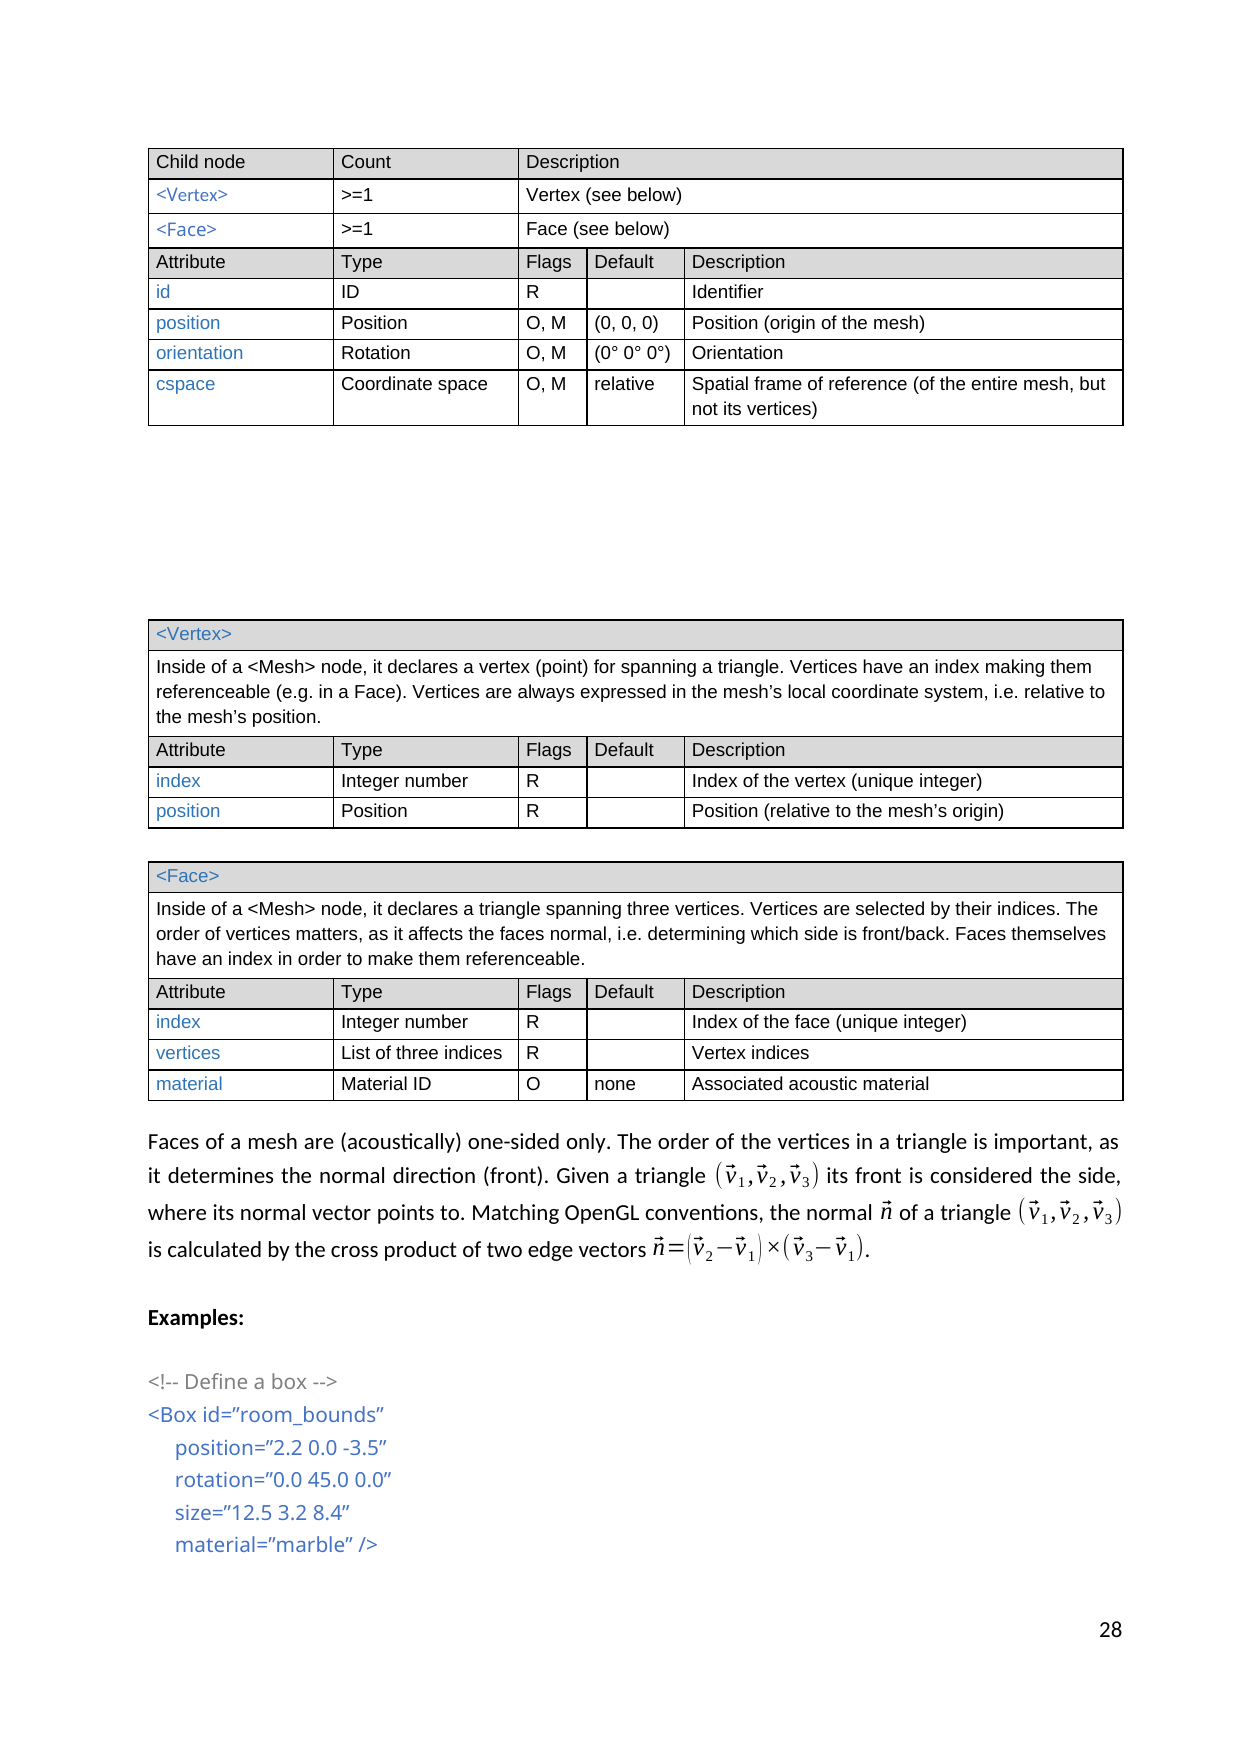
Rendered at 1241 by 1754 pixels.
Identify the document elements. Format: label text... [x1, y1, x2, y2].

table_cell Type [334, 249, 518, 278]
table_cell R [519, 1010, 586, 1038]
table_cell Attribute [149, 737, 333, 766]
table_cell index [149, 1010, 333, 1038]
table_cell Material ID [334, 1071, 518, 1099]
table_cell Count [334, 149, 518, 178]
table_cell [588, 768, 684, 797]
table_cell Rotation [334, 340, 518, 369]
table_cell id [149, 279, 333, 308]
table_cell ID [334, 279, 518, 308]
table_cell position [149, 798, 333, 827]
table_cell material [149, 1071, 333, 1099]
table_cell orientation [149, 340, 333, 369]
table_header <Vertex> [149, 621, 1122, 650]
table_cell Flags [519, 249, 586, 278]
text Faces of a mesh are (acoustically) one-sided only. The order of the vertices in a triangle is important, as it determines the normal direction (front). Given a triangle its front is considered the side, where its normal vector points to. Matching OpenGL conventions, the normal of a triangle is calculated by the cross product of two edge vectors . [148, 1127, 1122, 1267]
table_cell Coordinate space [334, 371, 518, 424]
table_cell O [519, 1071, 586, 1099]
table_cell [588, 798, 684, 827]
table_cell Default [588, 979, 684, 1008]
table_cell Position [334, 798, 518, 827]
table_cell vertices [149, 1040, 333, 1069]
table_cell Vertex (see below) [519, 180, 1122, 213]
table_cell Inside of a <Mesh> node, it declares a vertex (point) for spanning a triangle. Vertices have an index making them referenceable (e.g. in a Face). Vertices are always expressed in the mesh’s local coordinate system, i.e. relative to the mesh’s position. [149, 651, 1122, 736]
table_cell Description [685, 979, 1122, 1008]
text Examples: [148, 1303, 1122, 1331]
text <Box id=”room_bounds” [148, 1400, 1122, 1428]
table_cell Index of the vertex (unique integer) [685, 768, 1122, 797]
table_cell Flags [519, 737, 586, 766]
table_cell <Vertex> [149, 180, 333, 213]
table_cell Attribute [149, 979, 333, 1008]
table_cell O, M [519, 340, 586, 369]
table_cell index [149, 768, 333, 797]
text size=”12.5 3.2 8.4” material=”marble” /> [148, 1498, 1122, 1559]
table_cell Child node [149, 149, 333, 178]
table_cell Attribute [149, 249, 333, 278]
table_cell R [519, 768, 586, 797]
table_cell Position [334, 310, 518, 339]
table_cell Default [588, 737, 684, 766]
table_cell Identifier [685, 279, 1122, 308]
table_cell Orientation [685, 340, 1122, 369]
table_cell (0° 0° 0°) [588, 340, 684, 369]
table_cell >=1 [334, 180, 518, 213]
table_cell R [519, 798, 586, 827]
table_cell relative [588, 371, 684, 424]
table_cell Index of the face (unique integer) [685, 1010, 1122, 1038]
table_cell none [588, 1071, 684, 1099]
table_cell Vertex indices [685, 1040, 1122, 1069]
table_cell O, M [519, 310, 586, 339]
table_cell [588, 1040, 684, 1069]
table_cell Flags [519, 979, 586, 1008]
table_cell Default [588, 249, 684, 278]
table_cell cspace [149, 371, 333, 424]
table_cell >=1 [334, 214, 518, 247]
table_cell R [519, 1040, 586, 1069]
text position=”2.2 0.0 -3.5” [148, 1433, 1122, 1461]
table_cell Description [519, 149, 1122, 178]
table_cell O, M [519, 371, 586, 424]
table_cell Spatial frame of reference (of the entire mesh, but not its vertices) [685, 371, 1122, 424]
table_cell (0, 0, 0) [588, 310, 684, 339]
table_cell position [149, 310, 333, 339]
table_cell Type [334, 979, 518, 1008]
table_header <Face> [149, 863, 1122, 892]
table_cell <Face> [149, 214, 333, 247]
table_cell Inside of a <Mesh> node, it declares a triangle spanning three vertices. Vertices are selected by their indices. The order of vertices matters, as it affects the faces normal, i.e. determining which side is front/back. Faces themselves have an index in order to make them referenceable. [149, 893, 1122, 977]
table_cell Associated acoustic material [685, 1071, 1122, 1099]
table_cell Position (relative to the mesh’s origin) [685, 798, 1122, 827]
table_cell Integer number [334, 1010, 518, 1038]
table_cell Integer number [334, 768, 518, 797]
table_cell Type [334, 737, 518, 766]
table_cell R [519, 279, 586, 308]
table_cell Position (origin of the mesh) [685, 310, 1122, 339]
table_cell Description [685, 737, 1122, 766]
table_cell List of three indices [334, 1040, 518, 1069]
text rotation=”0.0 45.0 0.0” [148, 1465, 1122, 1494]
table_cell [588, 1010, 684, 1038]
table_cell [588, 279, 684, 308]
table_cell Face (see below) [519, 214, 1122, 247]
table_cell Description [685, 249, 1122, 278]
text <!-- Define a box --> [148, 1367, 1122, 1396]
